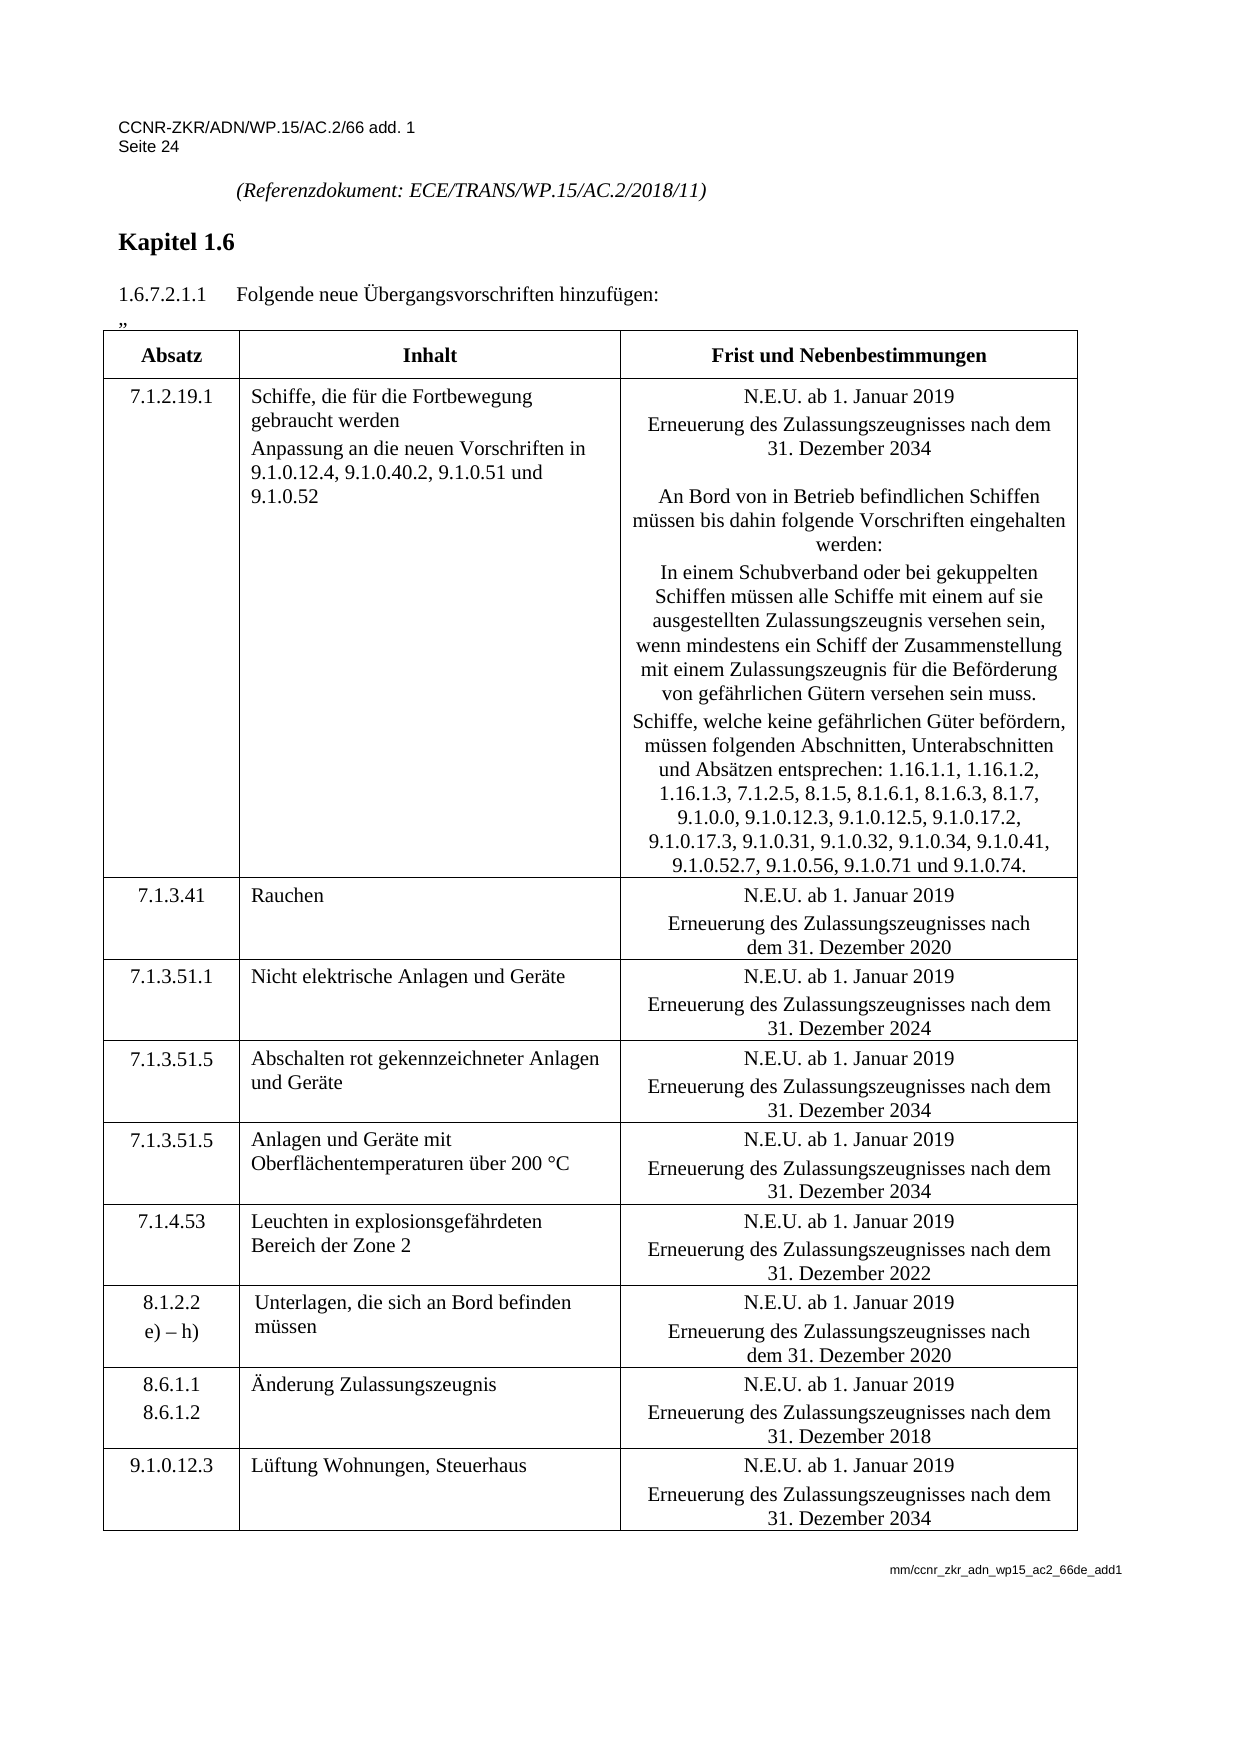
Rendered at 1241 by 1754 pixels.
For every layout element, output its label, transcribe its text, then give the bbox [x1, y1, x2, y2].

table_cell N.E.U. ab 1. Januar 2019 Erneuerung des Zulassungszeugnisses nach dem 31. Dezember 2034 [621, 1041, 1077, 1122]
table_cell 8.6.1.1 8.6.1.2 [104, 1368, 239, 1448]
table_cell 7.1.3.51.1 [104, 960, 239, 1040]
table_cell Rauchen [240, 878, 620, 959]
table_header Frist und Nebenbestimmungen [621, 331, 1077, 378]
table_cell Änderung Zulassungszeugnis [240, 1368, 620, 1448]
table_cell 8.1.2.2 e) – h) [104, 1286, 239, 1367]
table_cell Nicht elektrische Anlagen und Geräte [240, 960, 620, 1040]
table_header Absatz [104, 331, 239, 378]
table_cell N.E.U. ab 1. Januar 2019 Erneuerung des Zulassungszeugnisses nach dem 31. Dezember 2024 [621, 960, 1077, 1040]
table_cell N.E.U. ab 1. Januar 2019 Erneuerung des Zulassungszeugnisses nach dem 31. Dezember 2022 [621, 1205, 1077, 1285]
text Kapitel 1.6 [118, 227, 1122, 256]
text 1.6.7.2.1.1 Folgende neue Übergangsvorschriften hinzufügen: [118, 281, 1122, 306]
table_cell N.E.U. ab 1. Januar 2019 Erneuerung des Zulassungszeugnisses nach dem 31. Dezember 2020 [621, 878, 1077, 959]
table_cell 7.1.2.19.1 [104, 379, 239, 877]
table_cell N.E.U. ab 1. Januar 2019 Erneuerung des Zulassungszeugnisses nach dem 31. Dezember 2034 An Bord von in Betrieb befindlichen Schiffen müssen bis dahin folgende Vorschriften eingehalten werden: In einem Schubverband oder bei gekuppelten Schiffen müssen alle Schiffe mit einem auf sie ausgestellten Zulassungszeugnis versehen sein, wenn mindestens ein Schiff der Zusammenstellung mit einem Zulassungszeugnis für die Beförderung von gefährlichen Gütern versehen sein muss. Schiffe, welche keine gefährlichen Güter befördern, müssen folgenden Abschnitten, Unterabschnitten und Absätzen entsprechen: 1.16.1.1, 1.16.1.2, 1.16.1.3, 7.1.2.5, 8.1.5, 8.1.6.1, 8.1.6.3, 8.1.7, 9.1.0.0, 9.1.0.12.3, 9.1.0.12.5, 9.1.0.17.2, 9.1.0.17.3, 9.1.0.31, 9.1.0.32, 9.1.0.34, 9.1.0.41, 9.1.0.52.7, 9.1.0.56, 9.1.0.71 und 9.1.0.74. [621, 379, 1077, 877]
table_cell Lüftung Wohnungen, Steuerhaus [240, 1449, 620, 1530]
text (Referenzdokument: ECE/TRANS/WP.15/AC.2/2018/11) [236, 177, 1004, 202]
table_cell N.E.U. ab 1. Januar 2019 Erneuerung des Zulassungszeugnisses nach dem 31. Dezember 2034 [621, 1123, 1077, 1203]
text „ [118, 306, 1122, 330]
table_cell 7.1.3.51.5 [104, 1123, 239, 1203]
table_cell 7.1.3.51.5 [104, 1041, 239, 1122]
table_cell Leuchten in explosionsgefährdeten Bereich der Zone 2 [240, 1205, 620, 1285]
table_cell 9.1.0.12.3 [104, 1449, 239, 1530]
table_cell 7.1.4.53 [104, 1205, 239, 1285]
table_cell Abschalten rot gekennzeichneter Anlagen und Geräte [240, 1041, 620, 1122]
table_cell Schiffe, die für die Fortbewegung gebraucht werden Anpassung an die neuen Vorschriften in 9.1.0.12.4, 9.1.0.40.2, 9.1.0.51 und 9.1.0.52 [240, 379, 620, 877]
table_cell N.E.U. ab 1. Januar 2019 Erneuerung des Zulassungszeugnisses nach dem 31. Dezember 2018 [621, 1368, 1077, 1448]
table_cell Unterlagen, die sich an Bord befinden müssen [240, 1286, 620, 1367]
table_cell N.E.U. ab 1. Januar 2019 Erneuerung des Zulassungszeugnisses nach dem 31. Dezember 2020 [621, 1286, 1077, 1367]
table_header Inhalt [240, 331, 620, 378]
table_cell Anlagen und Geräte mit Oberflächentemperaturen über 200 °C [240, 1123, 620, 1203]
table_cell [621, 1449, 1077, 1530]
table_cell 7.1.3.41 [104, 878, 239, 959]
